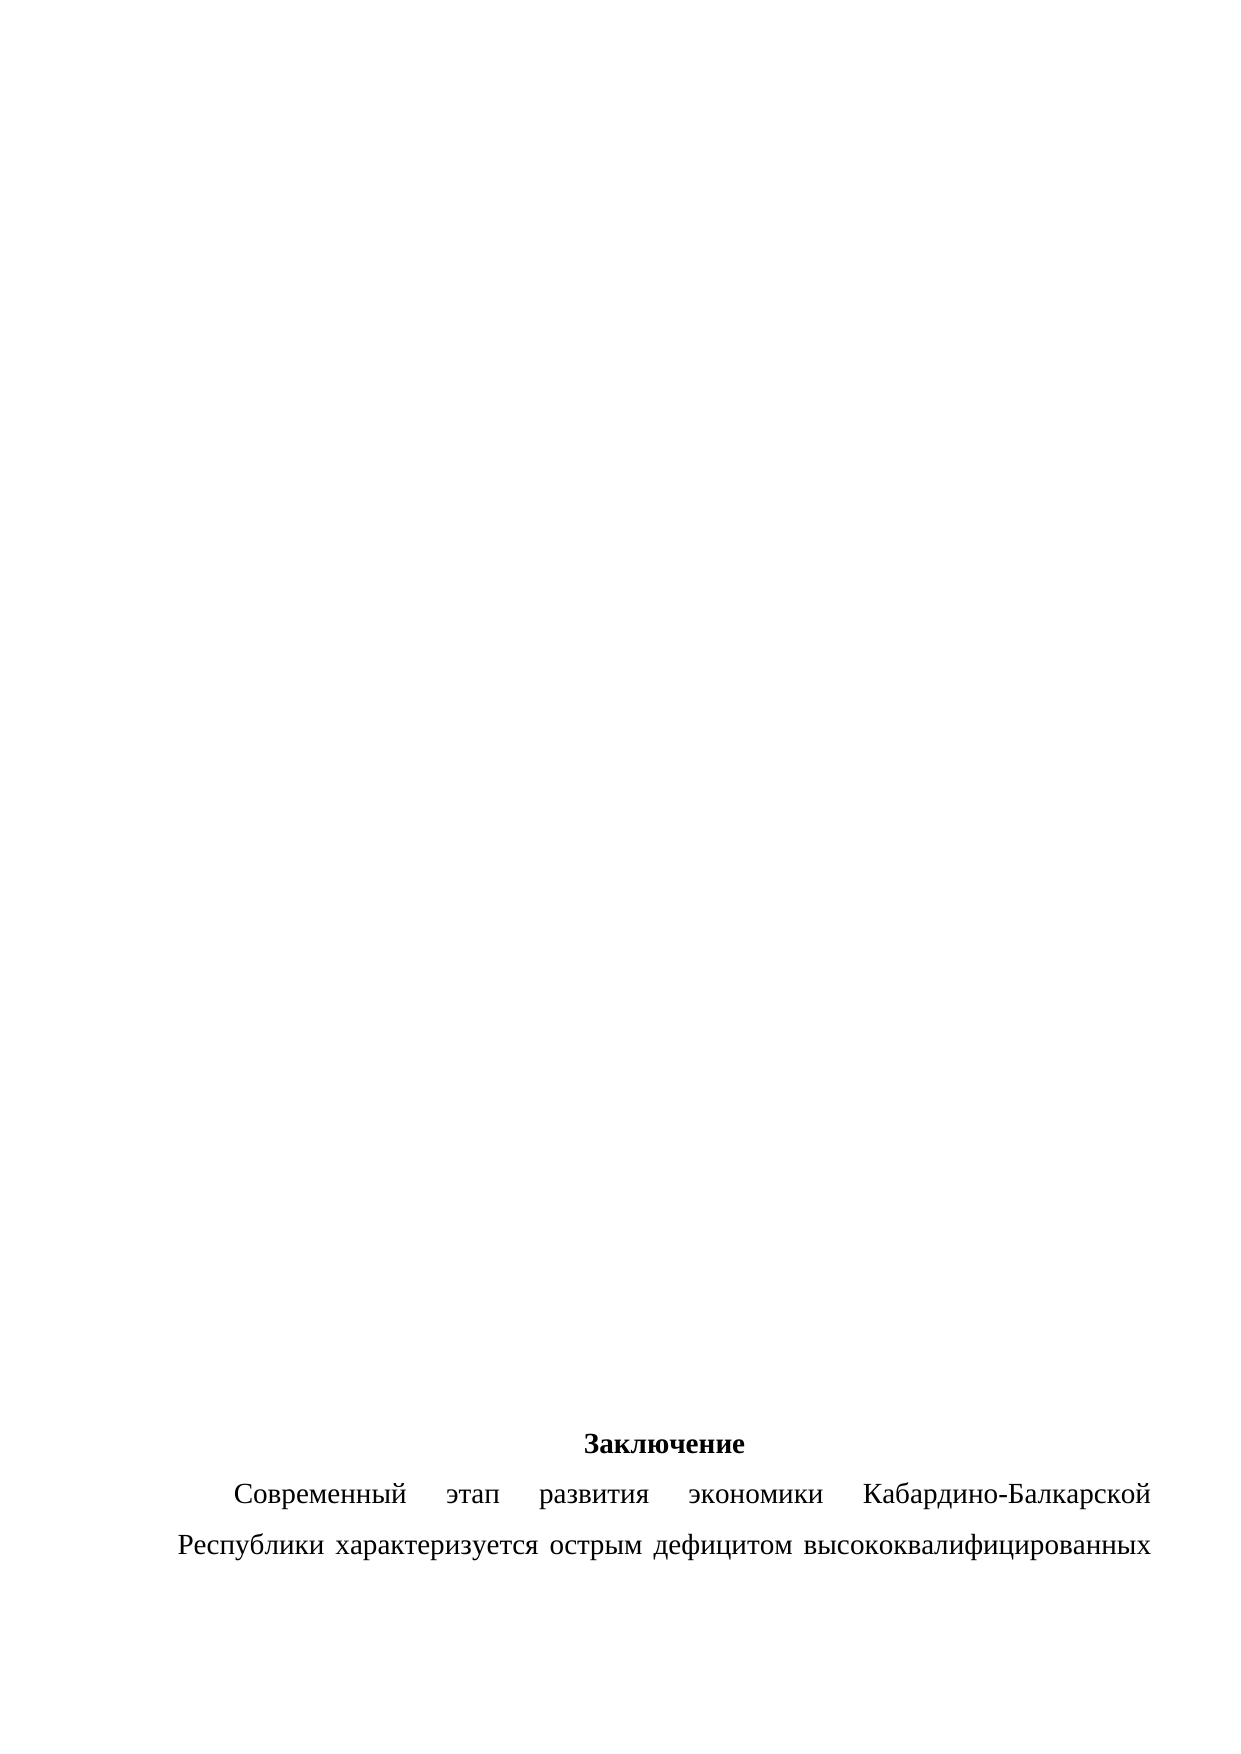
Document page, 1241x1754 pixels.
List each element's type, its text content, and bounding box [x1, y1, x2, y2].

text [177, 1477, 1152, 1560]
text Заключение [177, 1426, 1152, 1460]
